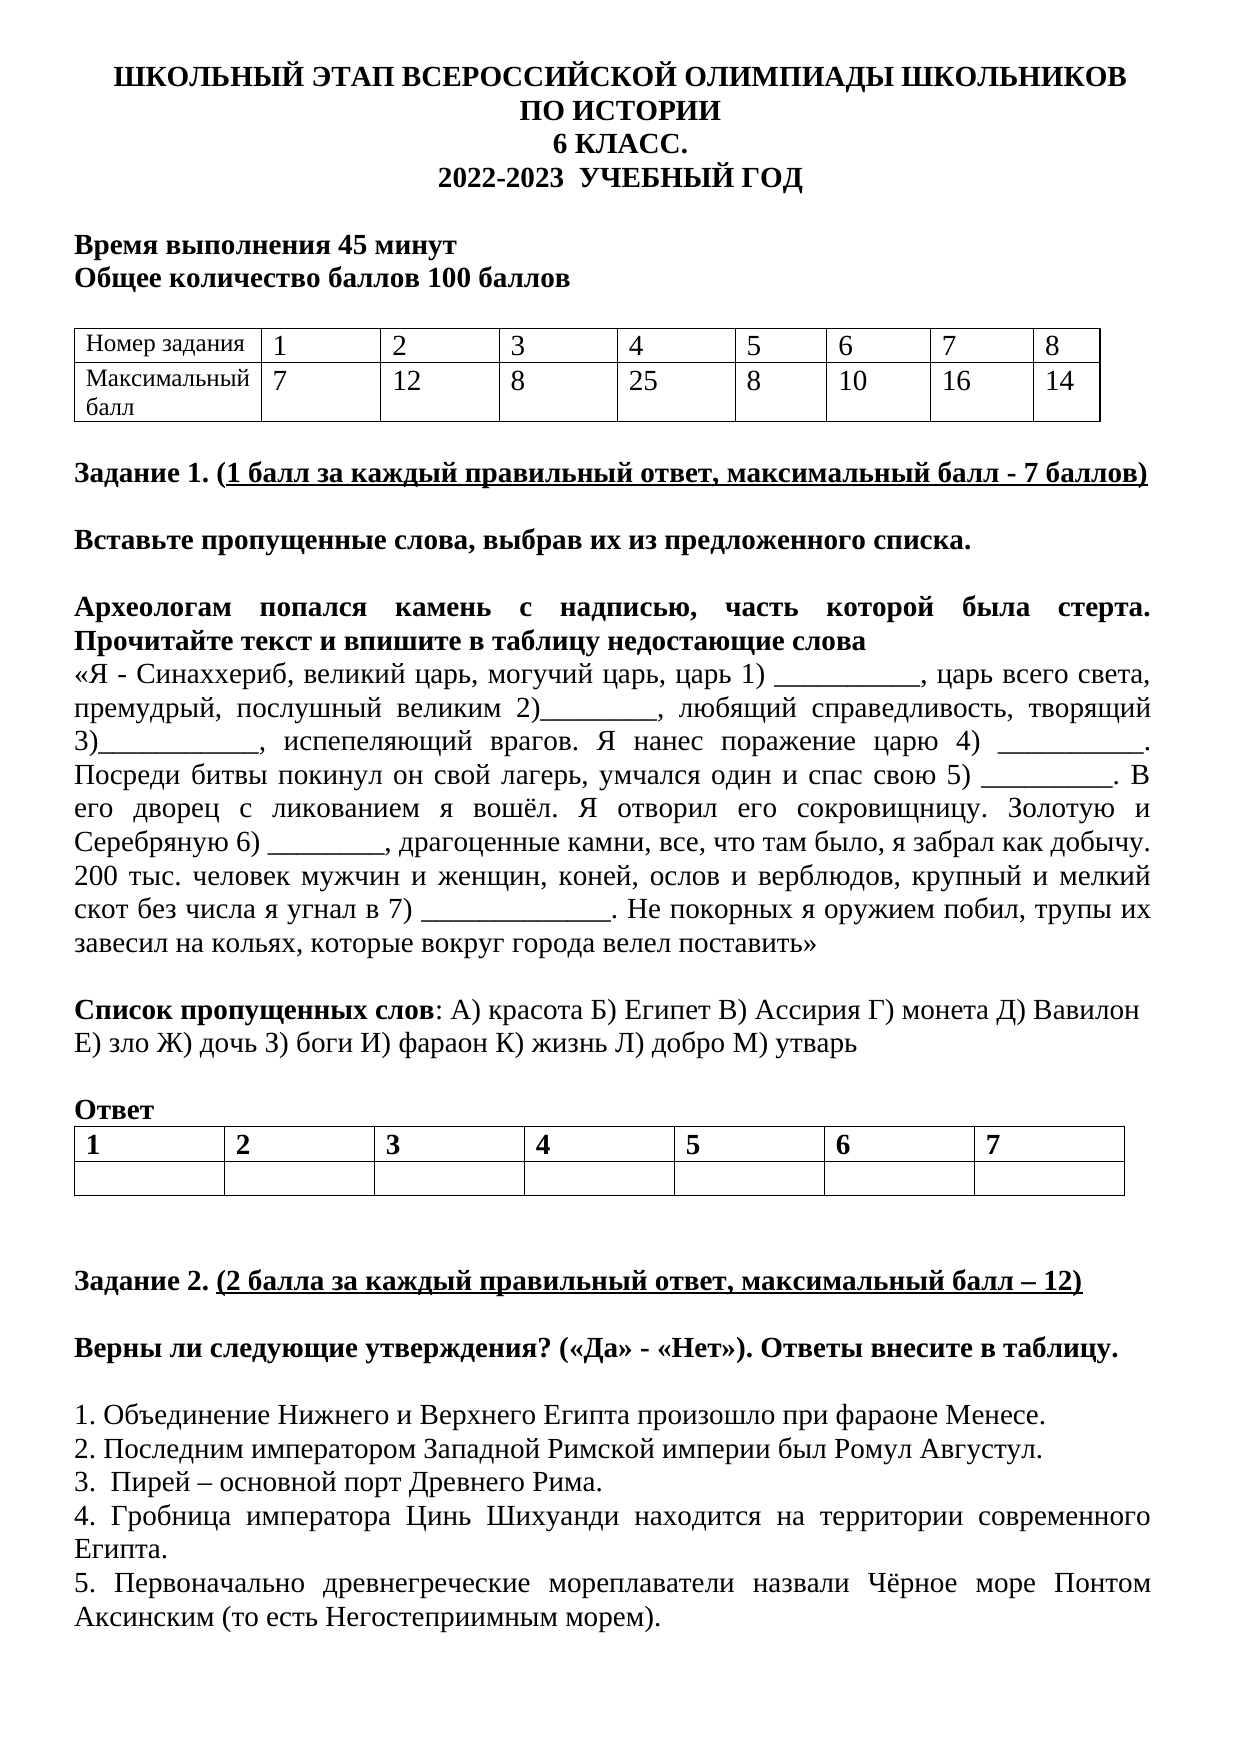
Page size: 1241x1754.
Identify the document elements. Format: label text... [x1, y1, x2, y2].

table_header Номер задания [75, 329, 261, 362]
table_header 2 [225, 1127, 374, 1161]
text Список пропущенных слов: А) красота Б) Египет В) Ассирия Г) монета Д) Вавилон Е) зло Ж) дочь З) боги И) фараон К) жизнь Л) добро М) утварь [74, 992, 1152, 1059]
text «Я - Синаххериб, великий царь, могучий царь, царь 1) __________, царь всего света, премудрый, послушный великим 2)________, любящий справедливость, творящий 3)___________, испепеляющий врагов. Я нанес поражение царю 4) __________. Посреди битвы покинул он свой лагерь, умчался один и спас свою 5) _________. В его дворец с ликованием я вошёл. Я отворил его сокровищницу. Золотую и Серебряную 6) ________, драгоценные камни, все, что там было, я забрал как добычу. 200 тыс. человек мужчин и женщин, коней, ослов и верблюдов, крупный и мелкий скот без числа я угнал в 7) _____________. Не покорных я оружием побил, трупы их завесил на кольях, которые вокруг города велел поставить» [74, 656, 1152, 958]
table_header 1 [75, 1127, 224, 1161]
table_cell [525, 1162, 674, 1195]
table_cell 14 [1034, 363, 1099, 421]
table_header 7 [975, 1127, 1124, 1161]
text 5. Первоначально древнегреческие мореплаватели назвали Чёрное море Понтом Аксинским (то есть Негостеприимным морем). [74, 1565, 1152, 1632]
table_header 2 [381, 329, 499, 362]
text 3. Пирей – основной порт Древнего Рима. [74, 1464, 1152, 1498]
table_header 4 [618, 329, 735, 362]
table_cell [675, 1162, 824, 1195]
text Время выполнения 45 минут [74, 227, 1152, 260]
table_header 6 [827, 329, 930, 362]
table_cell Максимальный балл [75, 363, 261, 421]
text 4. Гробница императора Цинь Шихуанди находится на территории современного Египта. [74, 1498, 1152, 1565]
table_header 6 [825, 1127, 974, 1161]
table_cell [975, 1162, 1124, 1195]
text 1. Объединение Нижнего и Верхнего Египта произошло при фараоне Менесе. [74, 1397, 1152, 1431]
text ПО ИСТОРИИ [89, 93, 1152, 126]
table_header 4 [525, 1127, 674, 1161]
table_header 1 [262, 329, 380, 362]
table_header 5 [736, 329, 826, 362]
table_header 3 [500, 329, 617, 362]
table_header 5 [675, 1127, 824, 1161]
text Задание 2. (2 балла за каждый правильный ответ, максимальный балл – 12) [74, 1263, 1152, 1297]
table_cell [825, 1162, 974, 1195]
text 2022-2023 УЧЕБНЫЙ ГОД [89, 160, 1152, 193]
table_header 8 [1034, 329, 1099, 362]
table_header 3 [375, 1127, 524, 1161]
text Ответ [74, 1092, 1152, 1126]
text Вставьте пропущенные слова, выбрав их из предложенного списка. [74, 522, 1152, 556]
table_cell 7 [262, 363, 380, 421]
table_cell [375, 1162, 524, 1195]
table_cell [225, 1162, 374, 1195]
text Археологам попался камень с надписью, часть которой была стерта. Прочитайте текст и впишите в таблицу недостающие слова [74, 589, 1152, 656]
text ШКОЛЬНЫЙ ЭТАП ВСЕРОССИЙСКОЙ ОЛИМПИАДЫ ШКОЛЬНИКОВ [89, 59, 1152, 93]
table_cell 8 [736, 363, 826, 421]
text Задание 1. (1 балл за каждый правильный ответ, максимальный балл - 7 баллов) [74, 455, 1152, 489]
table_header 7 [931, 329, 1033, 362]
table_cell 12 [381, 363, 499, 421]
table_cell 16 [931, 363, 1033, 421]
text Общее количество баллов 100 баллов [74, 260, 1152, 294]
table_cell 10 [827, 363, 930, 421]
table_cell [75, 1162, 224, 1195]
text 6 КЛАСС. [89, 126, 1152, 160]
text Верны ли следующие утверждения? («Да» - «Нет»). Ответы внесите в таблицу. [74, 1330, 1152, 1364]
table_cell 8 [500, 363, 617, 421]
table_cell 25 [618, 363, 735, 421]
text 2. Последним императором Западной Римской империи был Ромул Августул. [74, 1431, 1152, 1464]
